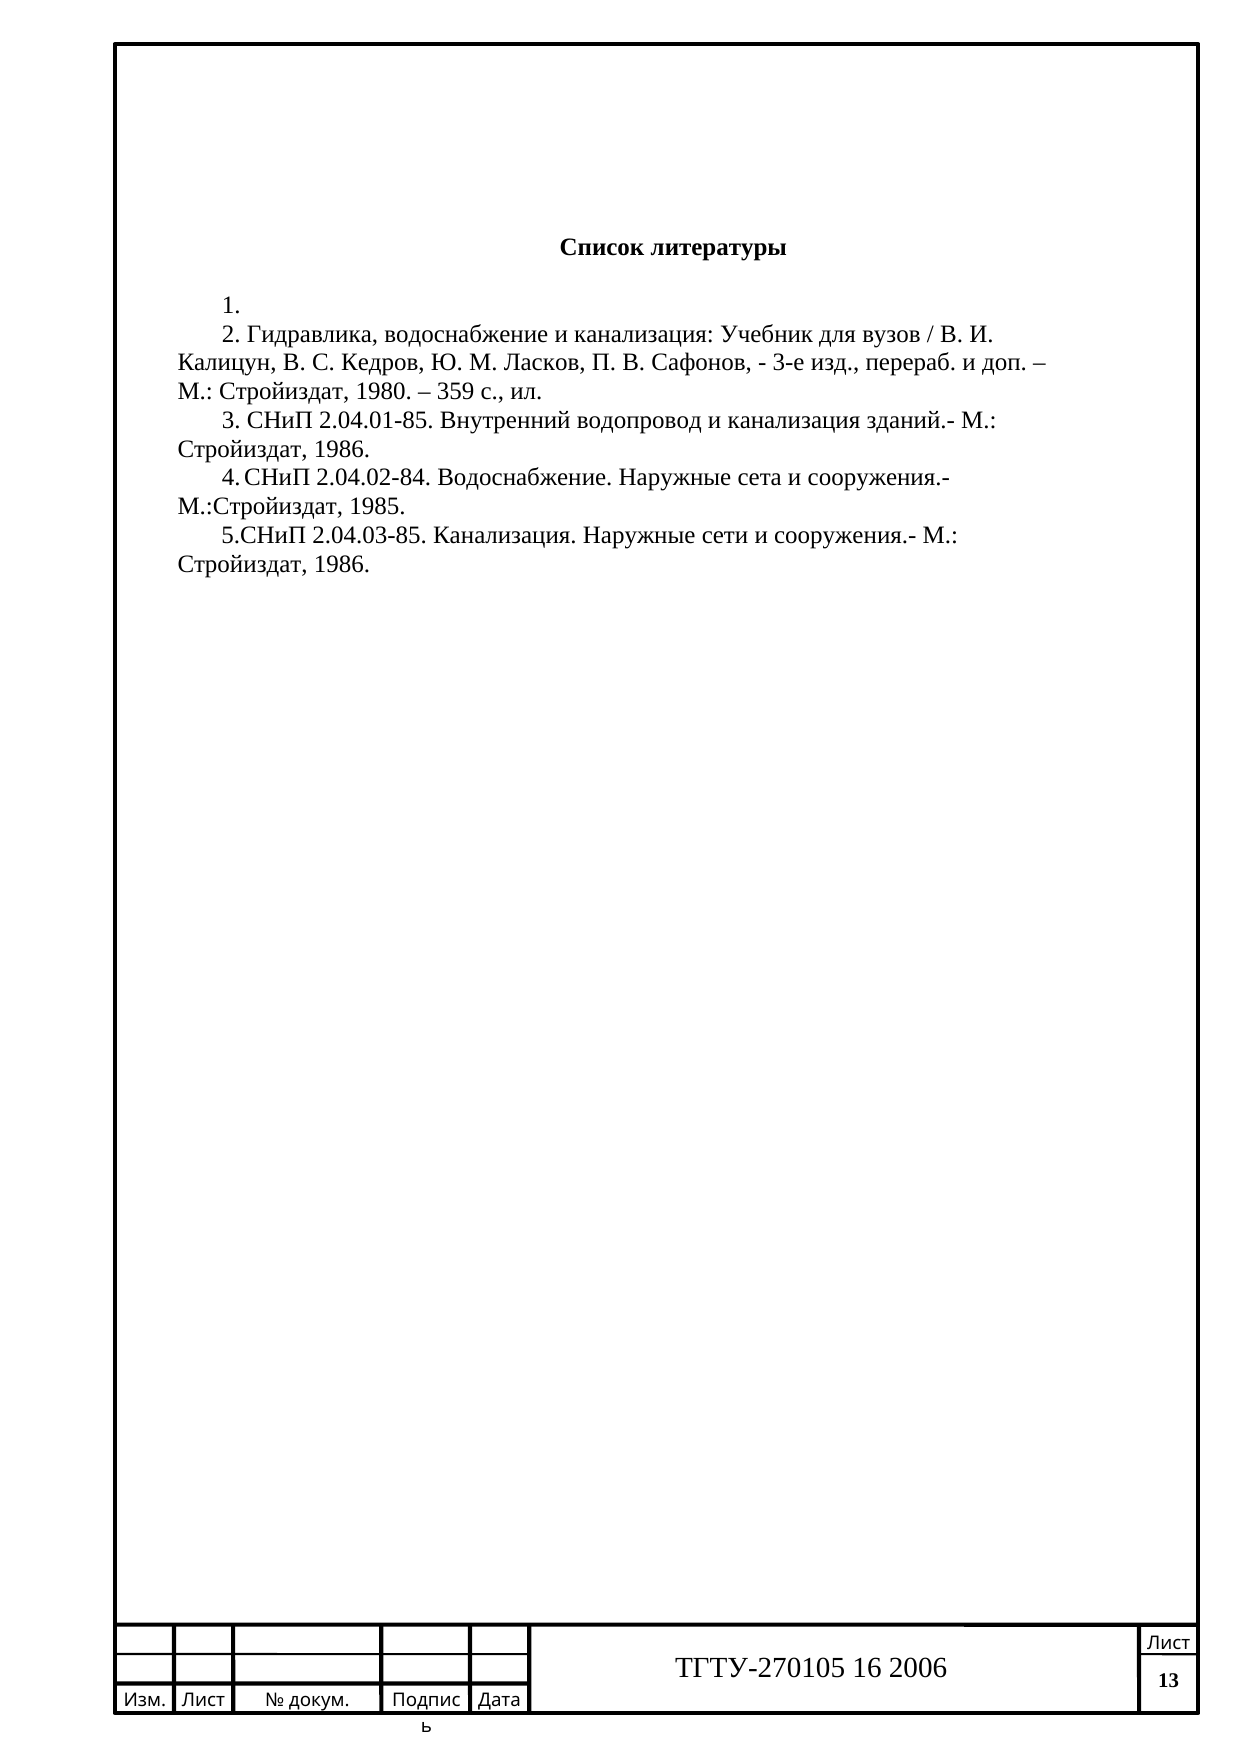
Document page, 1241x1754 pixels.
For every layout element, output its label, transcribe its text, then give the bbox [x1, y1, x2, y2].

text Список литературы [222, 232, 1078, 261]
text 1. [177, 290, 1078, 319]
text 3. СНиП 2.04.01-85. Внутренний водопровод и канализация зданий.- М.: Стройиздат, 1986. [177, 405, 1078, 462]
list СНиП 2.04.02-84. Водоснабжение. Наружные сета и сооружения.- М.:Стройиздат, 1985. [177, 462, 1078, 520]
text 5.СНиП 2.04.03-85. Канализация. Наружные сети и сооружения.- М.: Стройиздат, 1986. [177, 520, 1078, 577]
text 2. Гидравлика, водоснабжение и канализация: Учебник для вузов / В. И. Калицун, В. С. Кедров, Ю. М. Ласков, П. В. Сафонов, - 3-е изд., перераб. и доп. – М.: Стройиздат, 1980. – 359 с., ил. [177, 319, 1078, 405]
